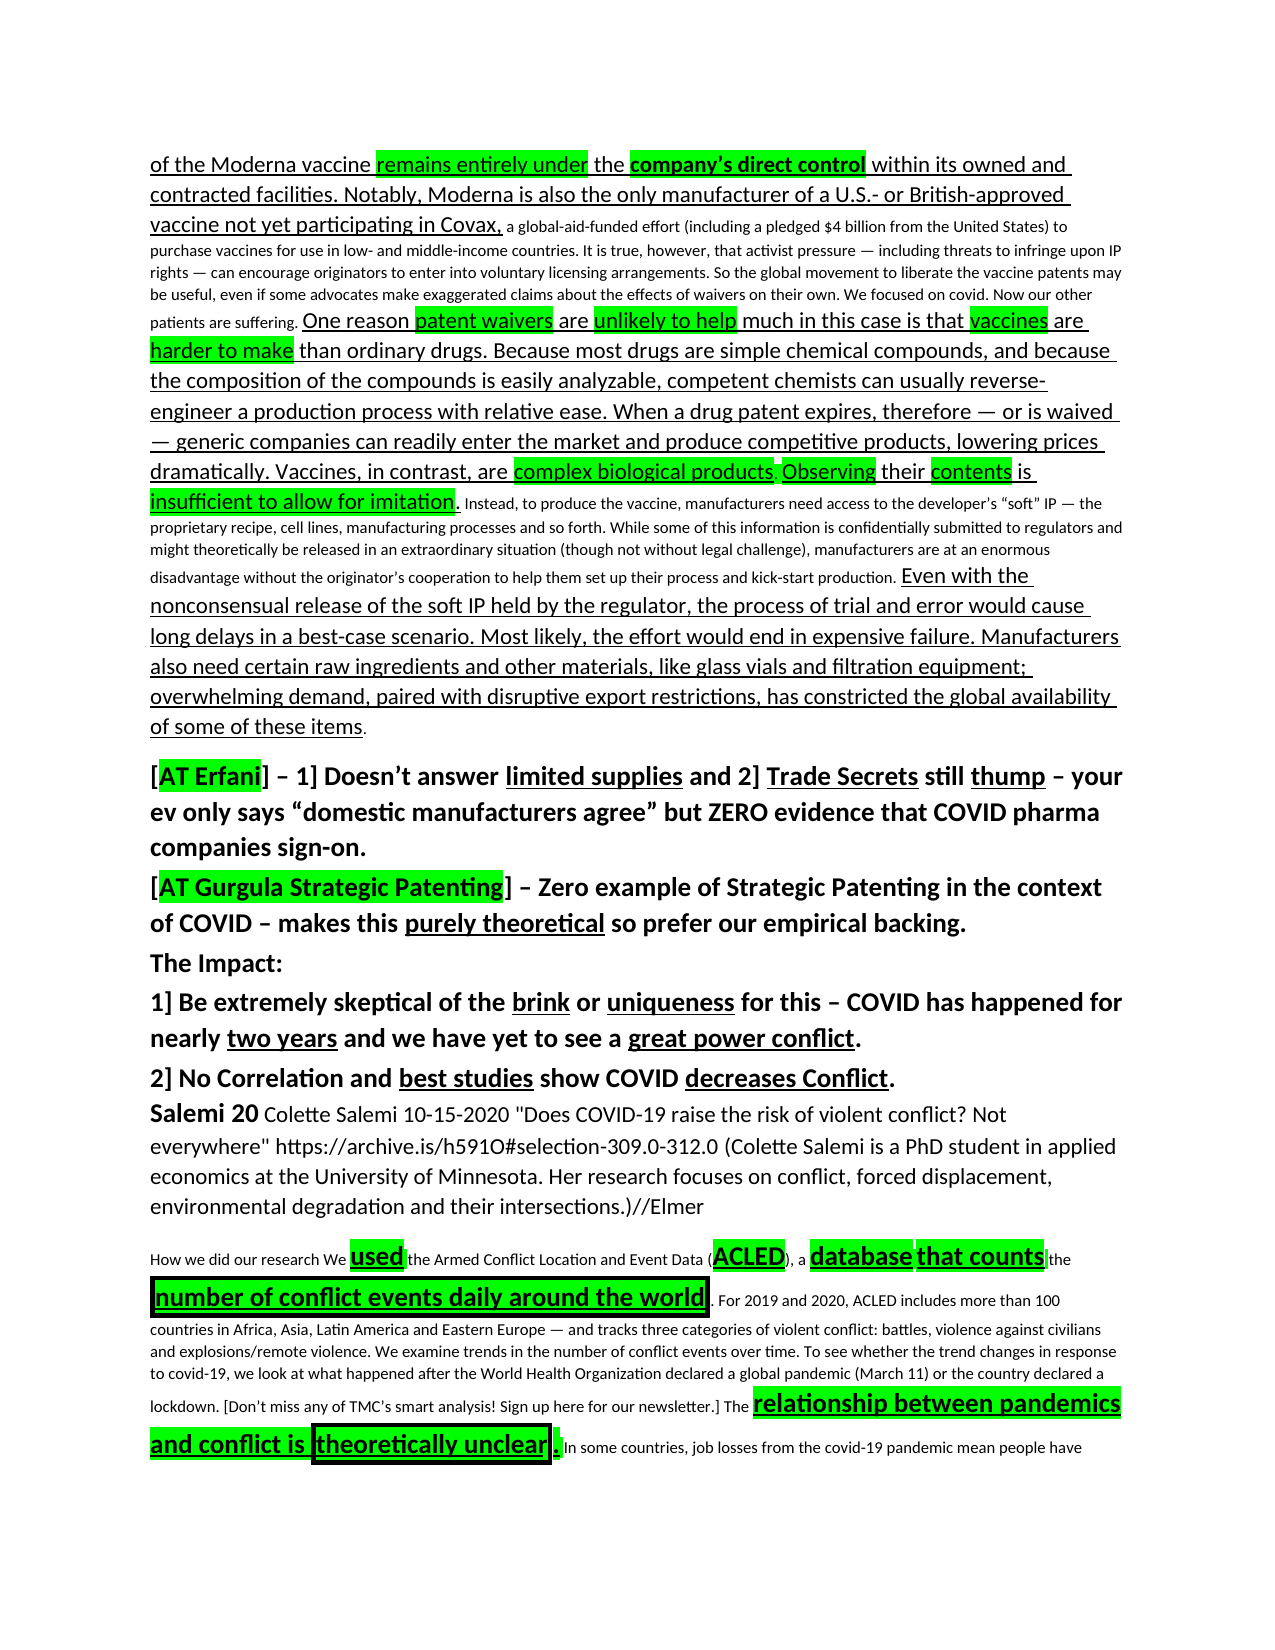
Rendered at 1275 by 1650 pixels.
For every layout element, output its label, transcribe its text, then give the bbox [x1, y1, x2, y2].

subtitle The Impact: [150, 946, 1125, 979]
subtitle [AT Erfani] – 1] Doesn’t answer limited supplies and 2] Trade Secrets still thump – your ev only says “domestic manufacturers agree” but ZERO evidence that COVID pharma companies sign-on. [150, 759, 1125, 864]
text Salemi 20 Colette Salemi 10-15-2020 "Does COVID-19 raise the risk of violent conflict? Not everywhere" https://archive.is/h591O#selection-309.0-312.0 (Colette Salemi is a PhD student in applied economics at the University of Minnesota. Her research focuses on conflict, forced displacement, environmental degradation and their intersections.)//Elmer [150, 1097, 1125, 1220]
subtitle 1] Be extremely skeptical of the brink or uniqueness for this – COVID has happened for nearly two years and we have yet to see a great power conflict. [150, 986, 1125, 1054]
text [150, 1239, 1125, 1465]
subtitle 2] No Correlation and best studies show COVID decreases Conflict. [150, 1061, 1125, 1094]
subtitle [AT Gurgula Strategic Patenting] – Zero example of Strategic Patenting in the context of COVID – makes this purely theoretical so prefer our empirical backing. [150, 870, 1125, 939]
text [150, 150, 1125, 741]
